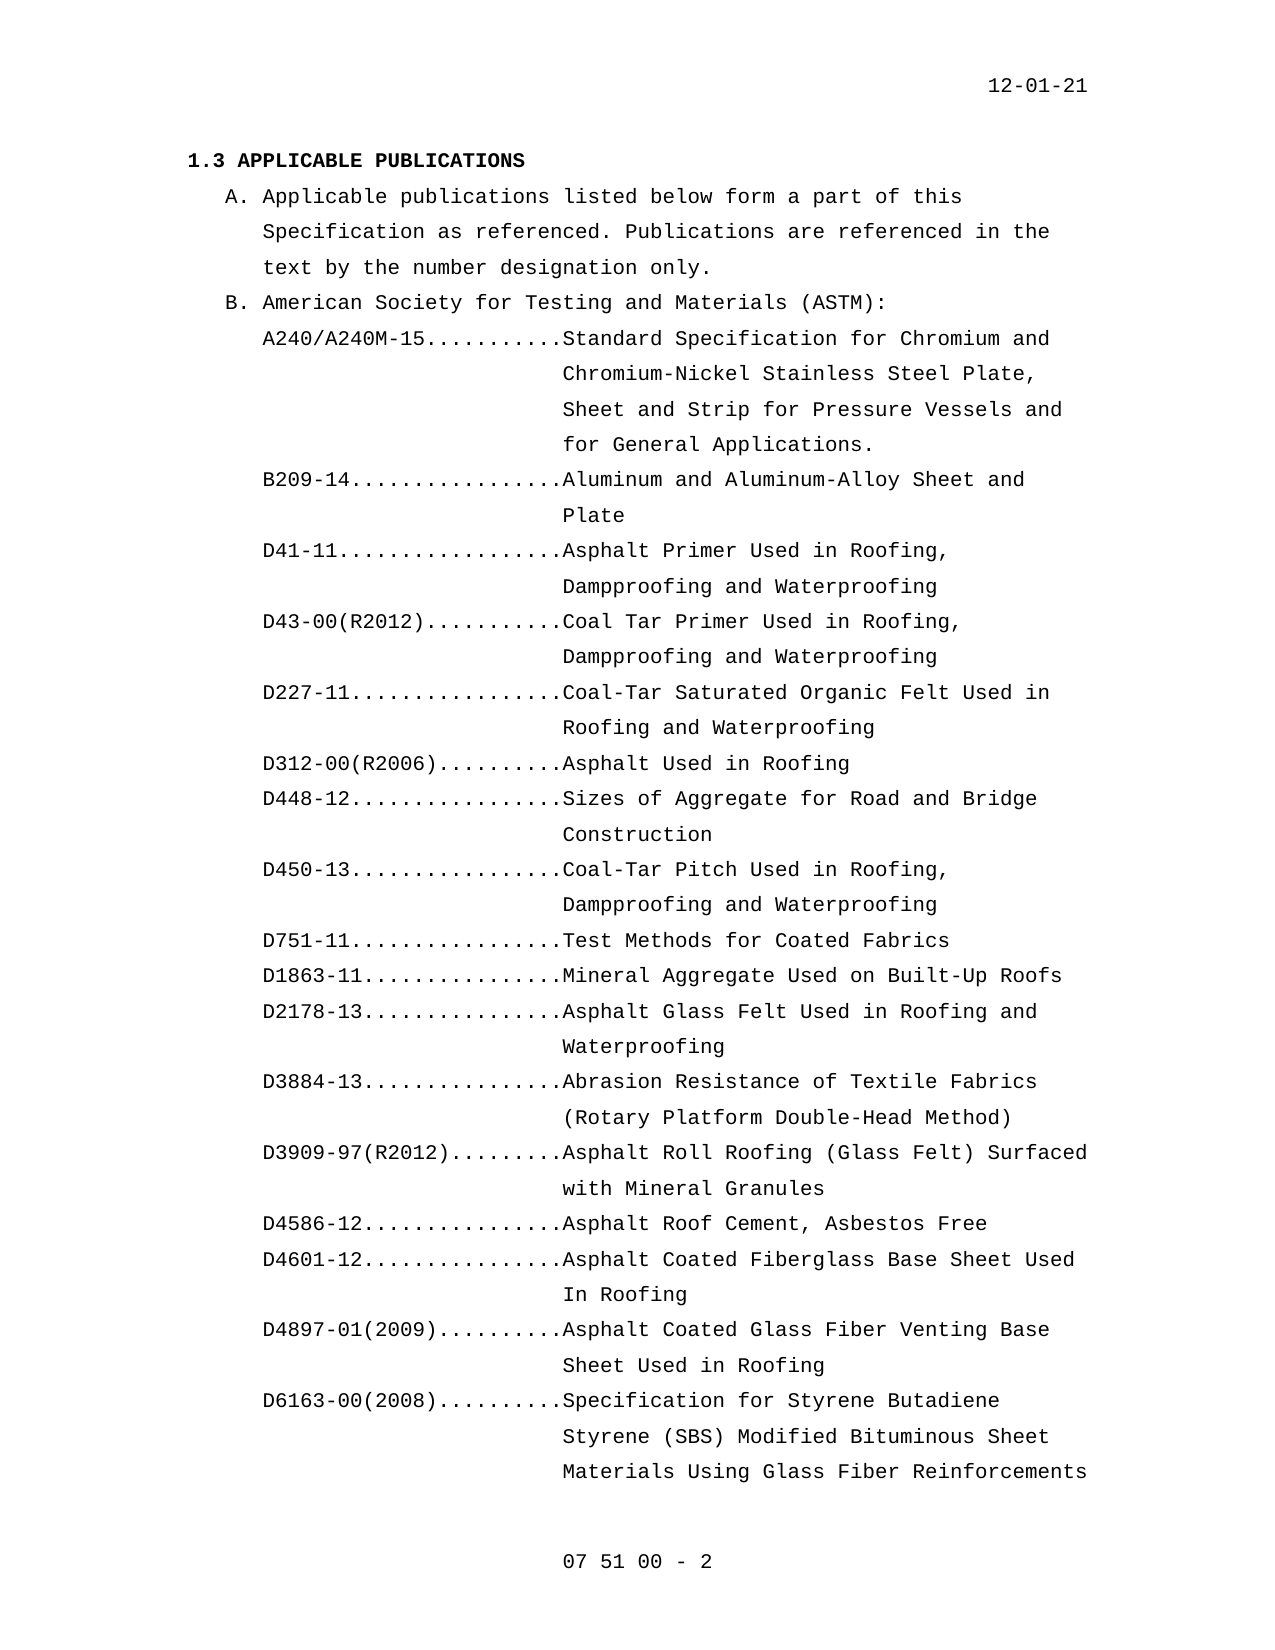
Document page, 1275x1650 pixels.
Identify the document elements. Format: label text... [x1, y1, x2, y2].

text D41-11 Asphalt Primer Used in Roofing, Dampproofing and Waterproofing [262, 540, 1087, 599]
text D312-00(R2006) Asphalt Used in Roofing [262, 753, 1087, 776]
text A. Applicable publications listed below form a part of this Specification as referenced. Publications are referenced in the text by the number designation only. [225, 186, 1087, 281]
text D6163-00(2008) Specification for Styrene Butadiene Styrene (SBS) Modified Bituminous Sheet Materials Using Glass Fiber Reinforcements [262, 1390, 1087, 1485]
text D751-11 Test Methods for Coated Fabrics [262, 930, 1087, 953]
text D4601-12 Asphalt Coated Fiberglass Base Sheet Used In Roofing [262, 1249, 1087, 1308]
text D3884-13 Abrasion Resistance of Textile Fabrics (Rotary Platform Double-Head Method) [262, 1072, 1087, 1131]
text D4586-12 Asphalt Roof Cement, Asbestos Free [262, 1213, 1087, 1237]
text D3909-97(R2012) Asphalt Roll Roofing (Glass Felt) Surfaced with Mineral Granules [262, 1142, 1087, 1201]
text D448-12 Sizes of Aggregate for Road and Bridge Construction [262, 788, 1087, 847]
text 1.3 aPPLICABLE PUBLICATIONS [187, 150, 1087, 174]
text D2178-13 Asphalt Glass Felt Used in Roofing and Waterproofing [262, 1001, 1087, 1060]
text D43-00(R2012) Coal Tar Primer Used in Roofing, Dampproofing and Waterproofing [262, 611, 1087, 670]
text D4897-01(2009) Asphalt Coated Glass Fiber Venting Base Sheet Used in Roofing [262, 1319, 1087, 1378]
text D450-13 Coal-Tar Pitch Used in Roofing, Dampproofing and Waterproofing [262, 859, 1087, 918]
text B209-14 Aluminum and Aluminum-Alloy Sheet and Plate [262, 469, 1087, 528]
text D1863-11 Mineral Aggregate Used on Built-Up Roofs [262, 965, 1087, 989]
text D227-11 Coal-Tar Saturated Organic Felt Used in Roofing and Waterproofing [262, 682, 1087, 741]
text B. American Society for Testing and Materials (ASTM): [225, 292, 1087, 316]
text A240/A240M-15 Standard Specification for Chromium and Chromium-Nickel Stainless Steel Plate, Sheet and Strip for Pressure Vessels and for General Applications. [262, 328, 1087, 458]
